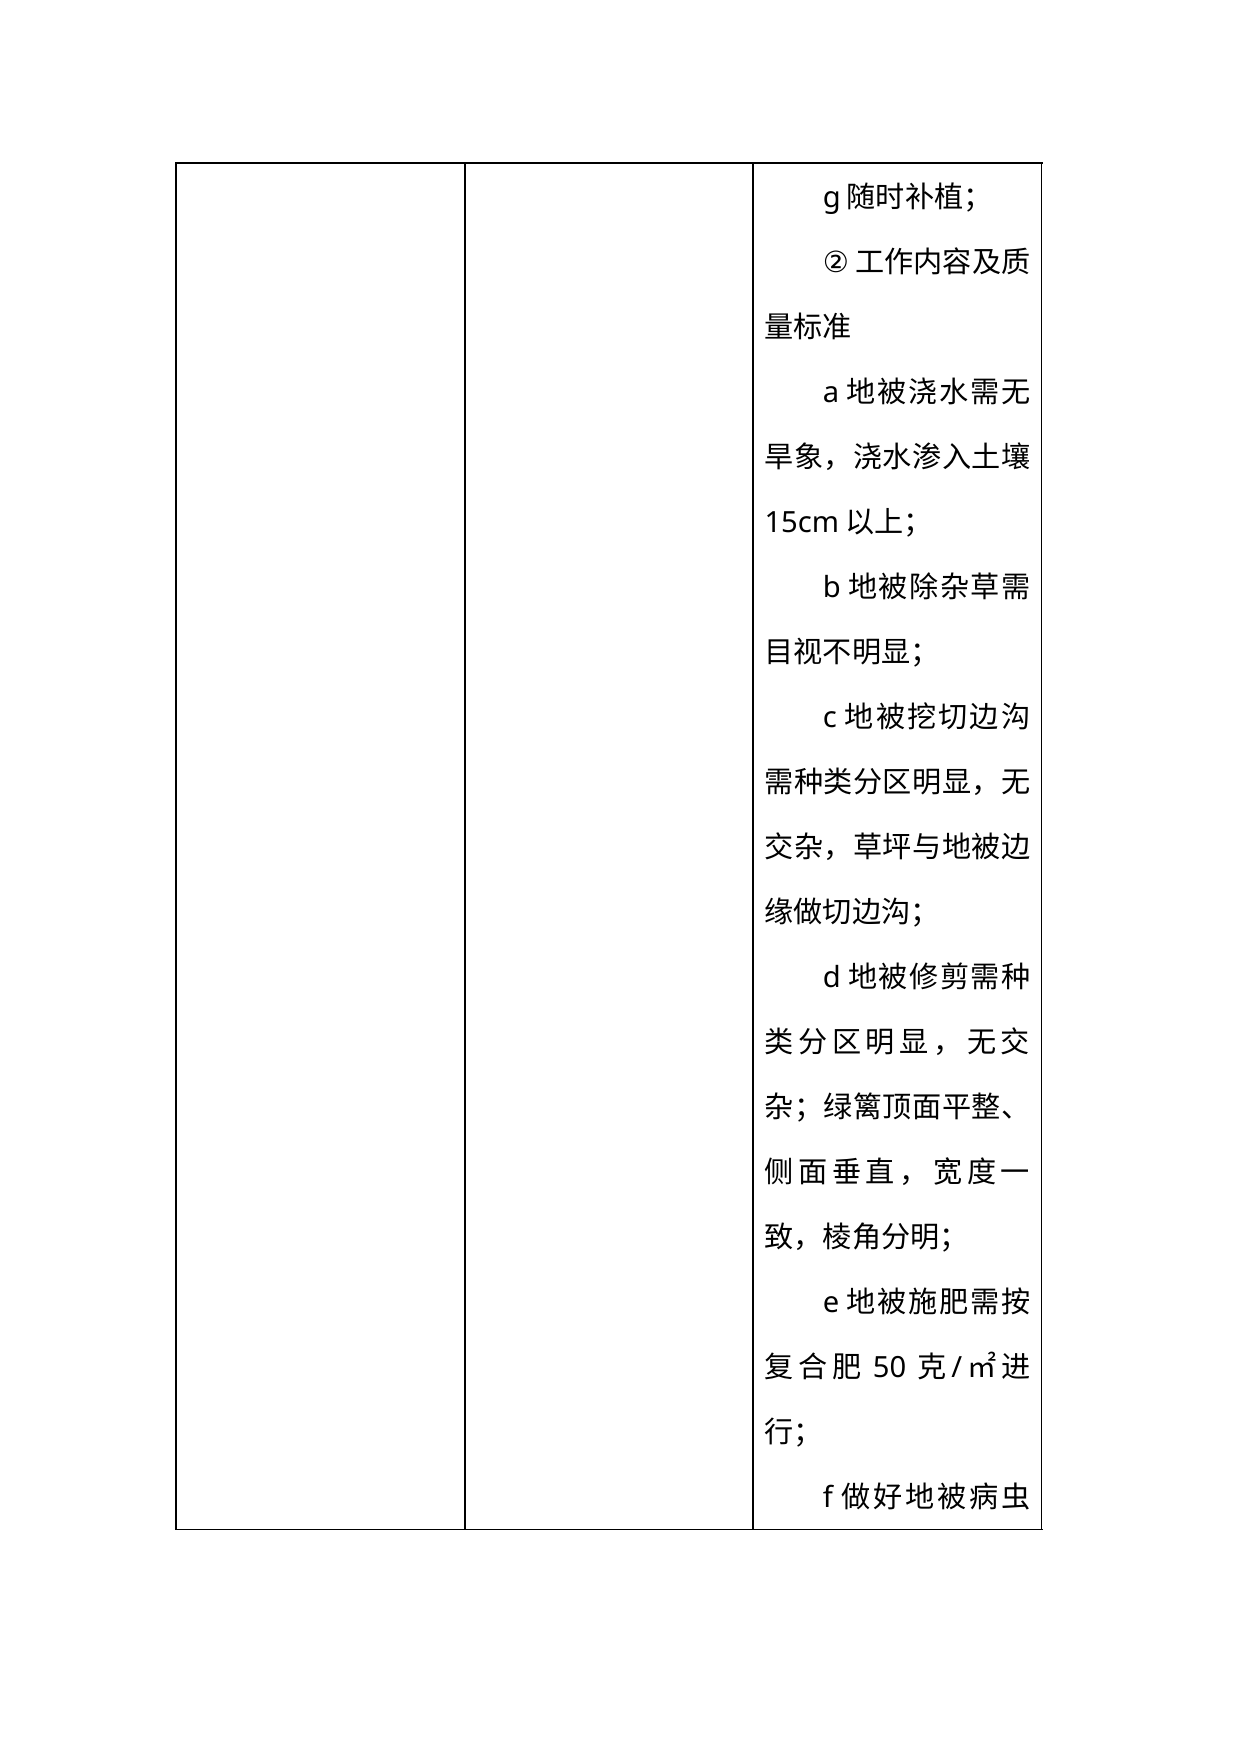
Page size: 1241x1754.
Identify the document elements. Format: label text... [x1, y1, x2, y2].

table_cell [466, 164, 752, 1528]
table_cell 1 [177, 164, 464, 1528]
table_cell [754, 164, 1041, 1528]
